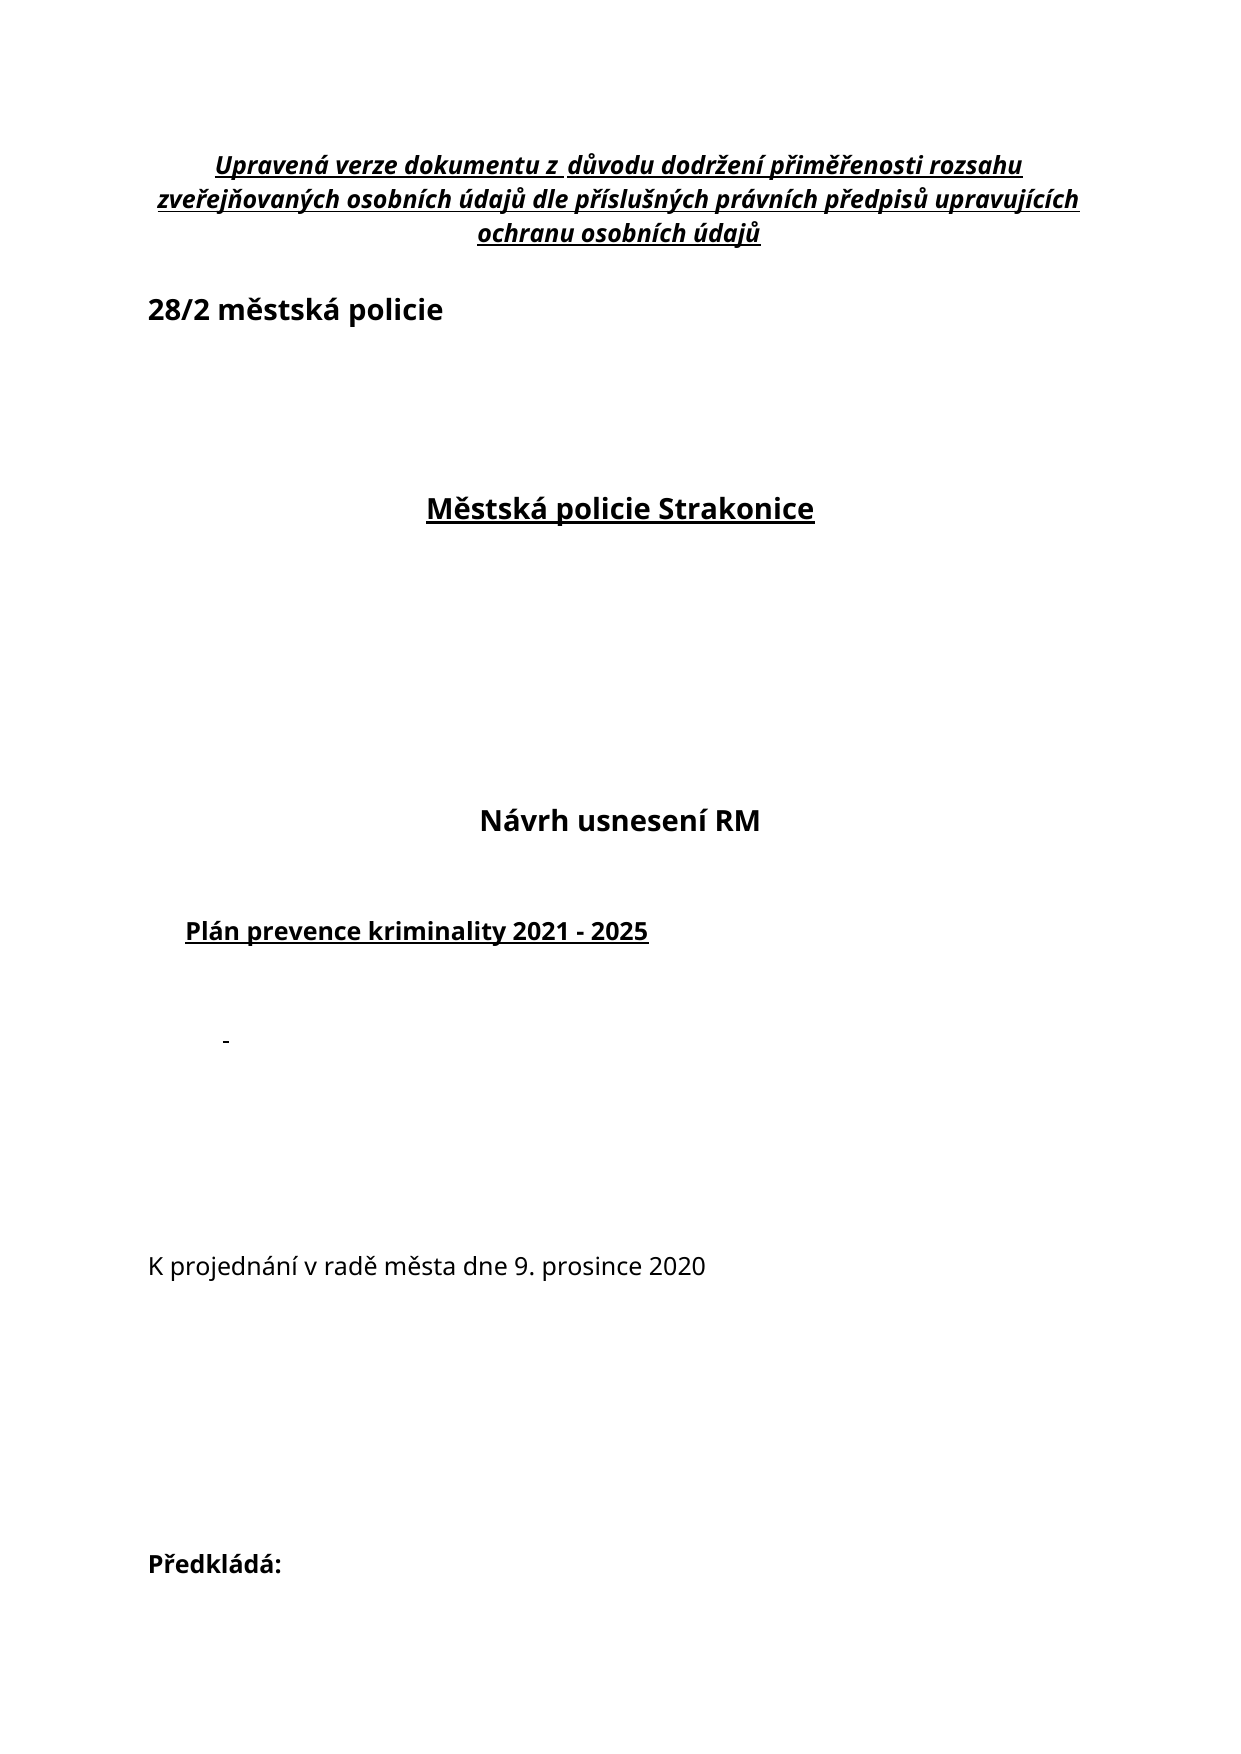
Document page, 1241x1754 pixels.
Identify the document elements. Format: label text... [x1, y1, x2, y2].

text K projednání v radě města dne 9. prosince 2020 [148, 1249, 1093, 1283]
text Návrh usnesení RM [148, 800, 1093, 840]
text Městská policie Strakonice [148, 488, 1093, 528]
text Plán prevence kriminality 2021 - 2025 [185, 913, 1093, 948]
text Předkládá: [148, 1547, 1093, 1581]
text Upravená verze dokumentu z důvodu dodržení přiměřenosti rozsahu zveřejňovaných osobních údajů dle příslušných právních předpisů upravujících ochranu osobních údajů [148, 148, 1093, 250]
text 28/2 městská policie [148, 289, 1093, 329]
